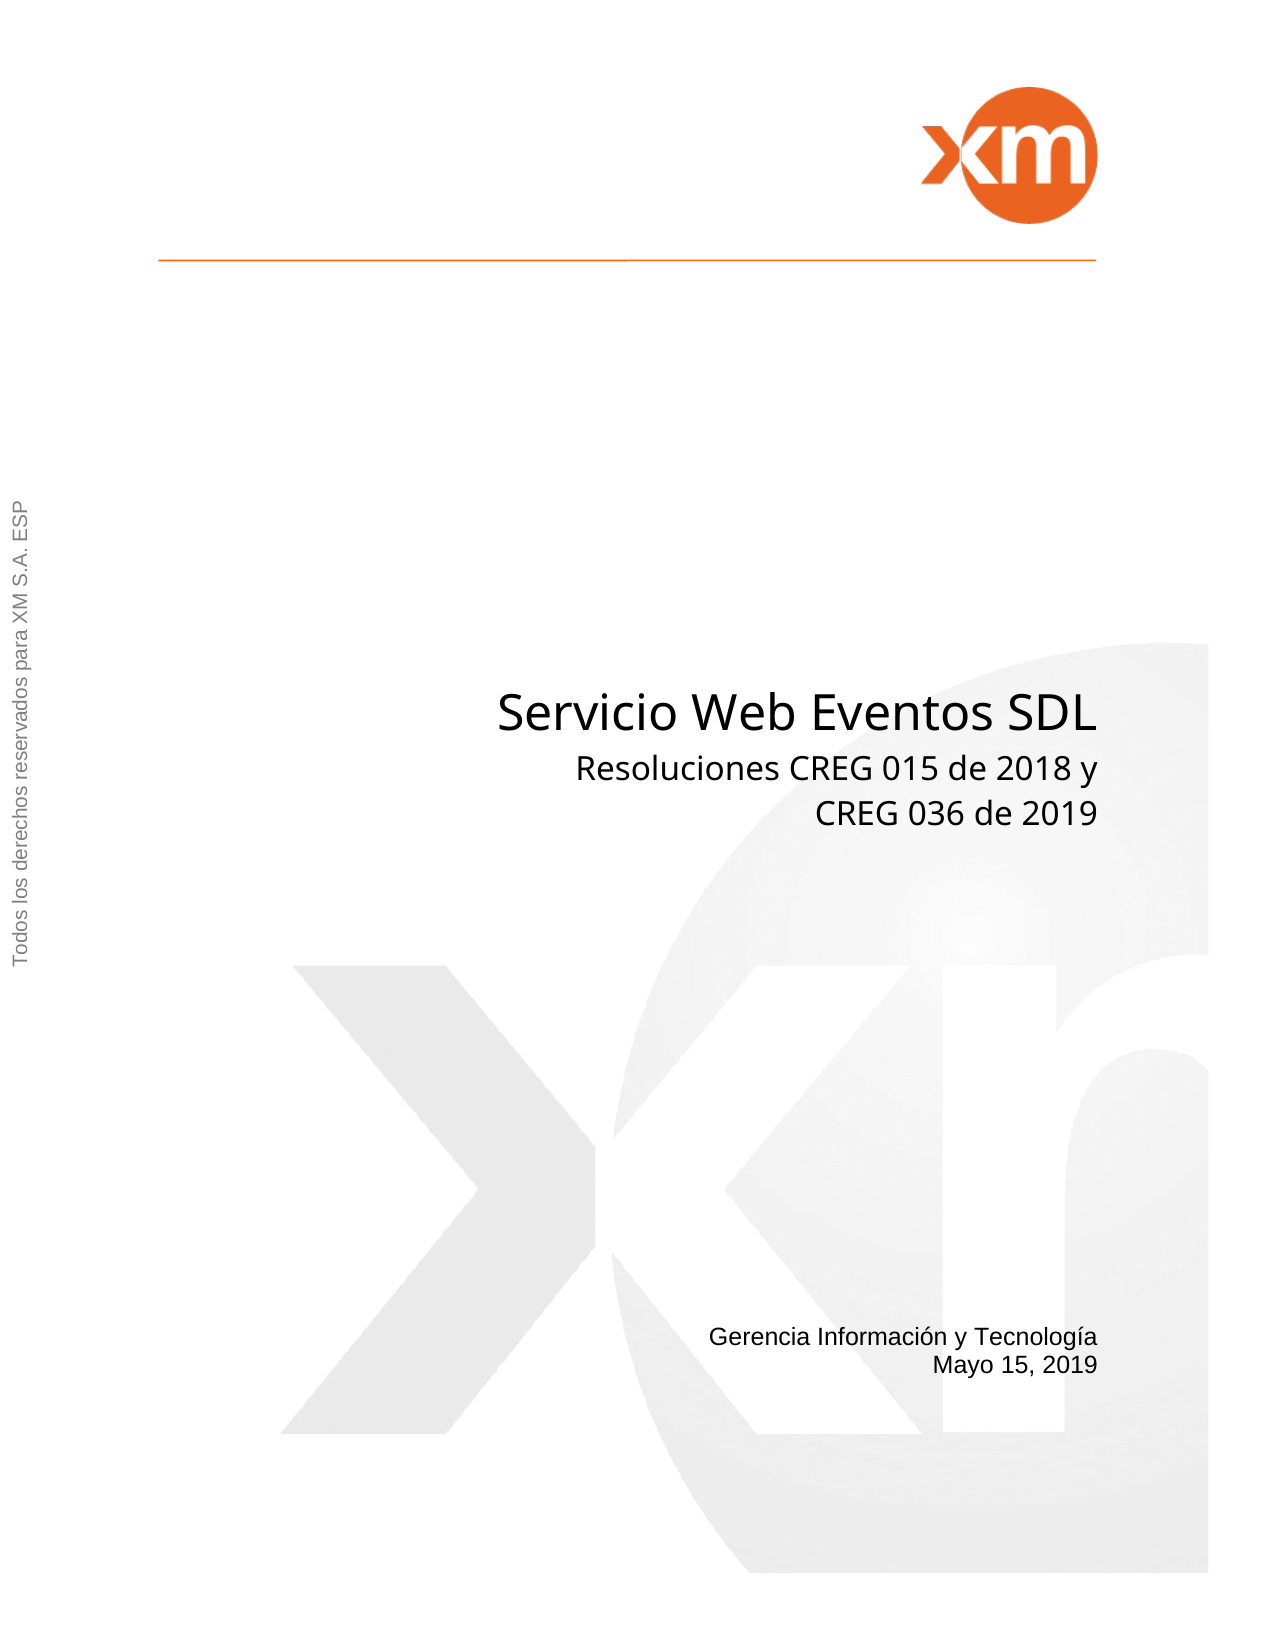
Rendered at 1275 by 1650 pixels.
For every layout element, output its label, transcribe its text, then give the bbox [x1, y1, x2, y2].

text CREG 036 de 2019 [177, 790, 1098, 836]
text Mayo 15, 2019 [177, 1350, 1098, 1379]
text Servicio Web Eventos SDL [177, 677, 1098, 745]
picture [921, 87, 1098, 224]
picture [271, 643, 1209, 1573]
text Gerencia Información y Tecnología [177, 1322, 1098, 1350]
text Resoluciones CREG 015 de 2018 y [177, 745, 1098, 790]
